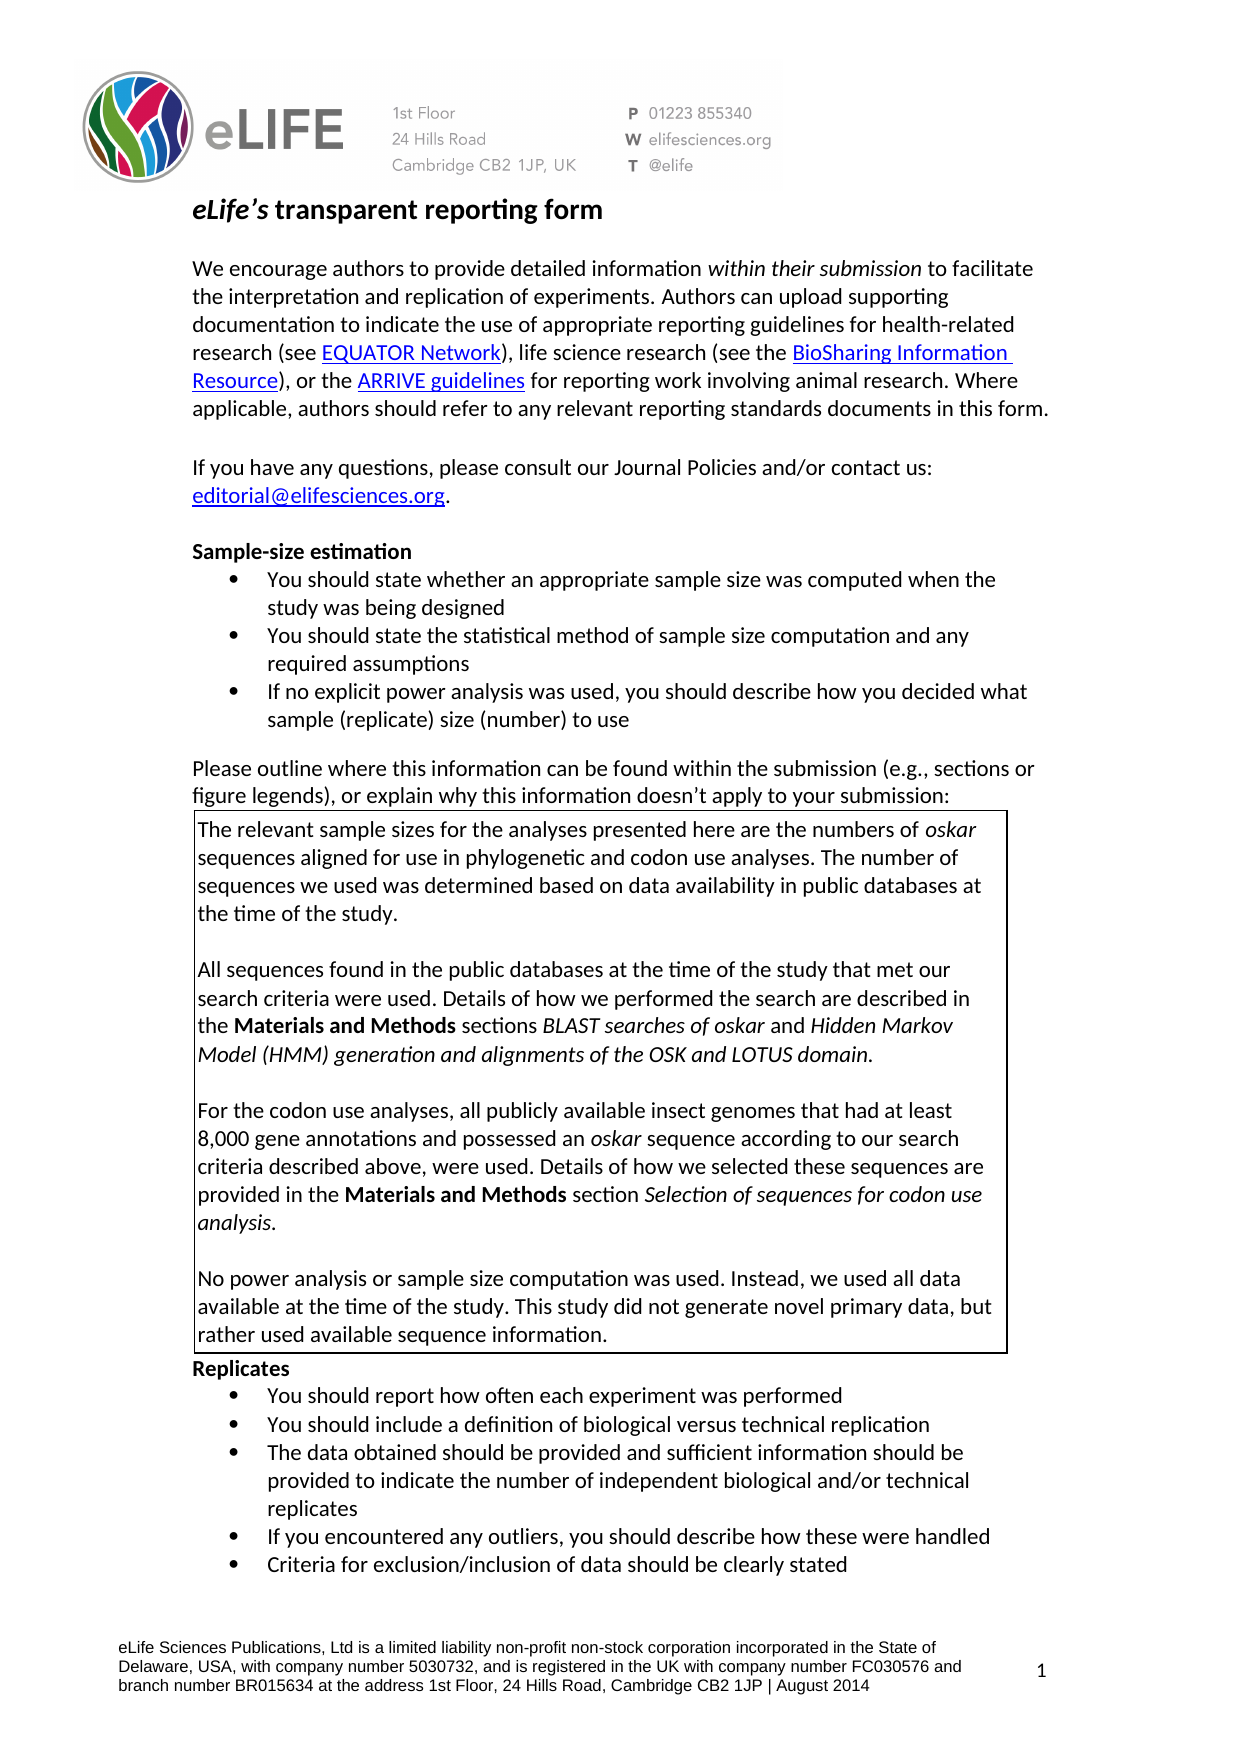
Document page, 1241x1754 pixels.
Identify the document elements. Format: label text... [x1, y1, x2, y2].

text For the codon use analyses, all publicly available insect genomes that had at least 8,000 gene annotations and possessed an oskar sequence according to our search criteria described above, were used. Details of how we selected these sequences are provided in the Materials and Methods section Selection of sequences for codon use analysis. [197, 1096, 1004, 1236]
text We encourage authors to provide detailed information within their submission to facilitate the interpretation and replication of experiments. Authors can upload supporting documentation to indicate the use of appropriate reporting guidelines for health-related research (see EQUATOR Network), life science research (see the BioSharing Information Resource), or the ARRIVE guidelines for reporting work involving animal research. Where applicable, authors should refer to any relevant reporting standards documents in this form. [192, 254, 1053, 423]
text Please outline where this information can be found within the submission (e.g., sections or figure legends), or explain why this information doesn’t apply to your submission: [192, 754, 1053, 810]
list If no explicit power analysis was used, you should describe how you decided what sample (replicate) size (number) to use [229, 677, 1053, 733]
text Replicates [192, 838, 1053, 1382]
list If you encountered any outliers, you should describe how these were handled [229, 1522, 1053, 1550]
list Criteria for exclusion/inclusion of data should be clearly stated [229, 1550, 1053, 1578]
picture [73, 59, 784, 191]
list The data obtained should be provided and sufficient information should be provided to indicate the number of independent biological and/or technical replicates [229, 1438, 1053, 1522]
text The relevant sample sizes for the analyses presented here are the numbers of oskar sequences aligned for use in phylogenetic and codon use analyses. The number of sequences we used was determined based on data availability in public databases at the time of the study. [195, 813, 1006, 928]
text No power analysis or sample size computation was used. Instead, we used all data available at the time of the study. This study did not generate novel primary data, but rather used available sequence information. [195, 1264, 1006, 1350]
text Sample-size estimation [192, 537, 1053, 565]
list You should state whether an appropriate sample size was computed when the study was being designed [229, 565, 1053, 621]
text All sequences found in the public databases at the time of the study that met our search criteria were used. Details of how we performed the search are described in the Materials and Methods sections BLAST searches of oskar and Hidden Markov Model (HMM) generation and alignments of the OSK and LOTUS domain. [197, 956, 1004, 1068]
list You should include a definition of biological versus technical replication [229, 1410, 1053, 1438]
list You should state the statistical method of sample size computation and any required assumptions [229, 621, 1053, 677]
text eLife’s transparent reporting form [192, 191, 1053, 226]
list You should report how often each experiment was performed [229, 1382, 1053, 1410]
text If you have any questions, please consult our Journal Policies and/or contact us: editorial@elifesciences.org. [192, 453, 1053, 509]
